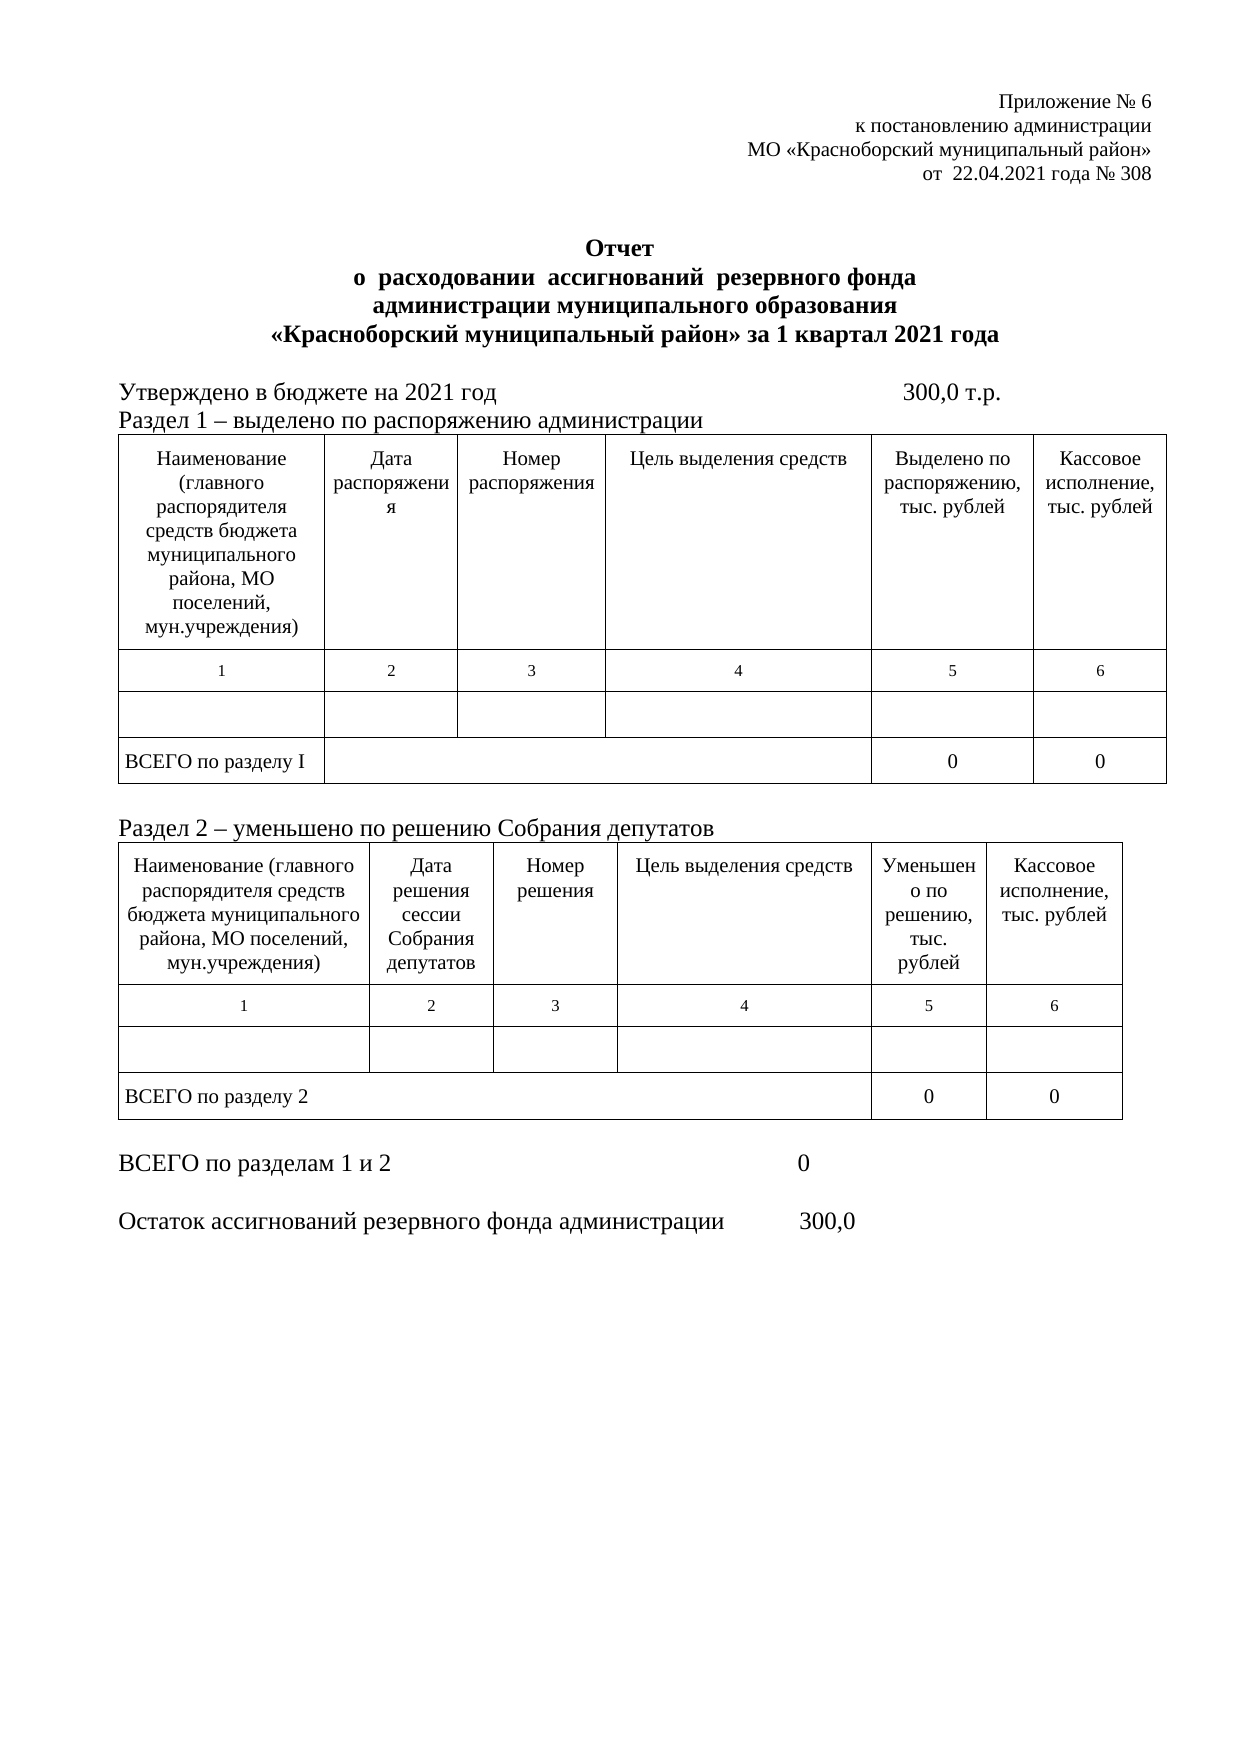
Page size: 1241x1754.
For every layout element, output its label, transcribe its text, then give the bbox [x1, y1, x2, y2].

table_header Наименование (главного распорядителя средств бюджета муниципального района, МО поселений, мун.учреждения) [119, 843, 369, 984]
text администрации муниципального образования [118, 291, 1152, 319]
table_cell [872, 1027, 986, 1072]
table_header Цель выделения средств [618, 843, 871, 984]
text о расходовании ассигнований резервного фонда [118, 262, 1152, 291]
table_cell [494, 1027, 617, 1072]
table_header Номер распоряжения [458, 435, 605, 649]
table_header Выделено по распоряжению, тыс. рублей [872, 435, 1033, 649]
table_cell 5 [872, 650, 1033, 691]
table_cell 0 [872, 1073, 986, 1118]
text Остаток ассигнований резервного фонда администрации 300,0 [118, 1206, 1152, 1234]
text от 22.04.2021 года № 308 [381, 161, 1152, 185]
table_header Уменьшено по решению, тыс. рублей [872, 843, 986, 984]
text Приложение № 6 [381, 89, 1152, 113]
table_cell [325, 738, 871, 783]
table_header Номер решения [494, 843, 617, 984]
table_cell [325, 692, 457, 737]
table_cell ВСЕГО по разделу I [119, 738, 324, 783]
table_header Кассовое исполнение, тыс. рублей [1034, 435, 1166, 649]
text Раздел 1 – выделено по распоряжению администрации [118, 406, 1152, 434]
table_header Кассовое исполнение, тыс. рублей [987, 843, 1122, 984]
table_cell [872, 692, 1033, 737]
table_header Наименование (главного распорядителя средств бюджета муниципального района, МО поселений, мун.учреждения) [119, 435, 324, 649]
table_cell 4 [618, 985, 871, 1026]
table_cell 0 [1034, 738, 1166, 783]
table_cell 2 [325, 650, 457, 691]
table_cell [370, 1027, 493, 1072]
table_cell 4 [606, 650, 871, 691]
table_cell [119, 1027, 369, 1072]
table_cell 1 [119, 650, 324, 691]
table_cell [1034, 692, 1166, 737]
text Раздел 2 – уменьшено по решению Собрания депутатов [118, 813, 1152, 842]
table_cell 0 [987, 1073, 1122, 1118]
table_cell 3 [494, 985, 617, 1026]
text «Красноборский муниципальный район» за 1 квартал 2021 года [118, 319, 1152, 348]
text Утверждено в бюджете на 2021 год 300,0 т.р. [118, 377, 1152, 406]
table_cell 3 [458, 650, 605, 691]
table_cell [119, 692, 324, 737]
table_cell 1 [119, 985, 369, 1026]
table_header Дата распоряжения [325, 435, 457, 649]
text МО «Красноборский муниципальный район» [381, 137, 1152, 161]
table_cell [987, 1027, 1122, 1072]
table_cell 6 [1034, 650, 1166, 691]
table_cell 2 [370, 985, 493, 1026]
text Отчет [118, 233, 1152, 262]
text ВСЕГО по разделам 1 и 2 0 [118, 1148, 1152, 1177]
table_cell 6 [987, 985, 1122, 1026]
table_cell [606, 692, 871, 737]
table_cell 5 [872, 985, 986, 1026]
table_cell [618, 1027, 871, 1072]
table_cell [458, 692, 605, 737]
table_header Цель выделения средств [606, 435, 871, 649]
text к постановлению администрации [381, 113, 1152, 137]
table_cell ВСЕГО по разделу 2 [119, 1073, 871, 1118]
table_cell 0 [872, 738, 1033, 783]
table_header Дата решения сессии Собрания депутатов [370, 843, 493, 984]
